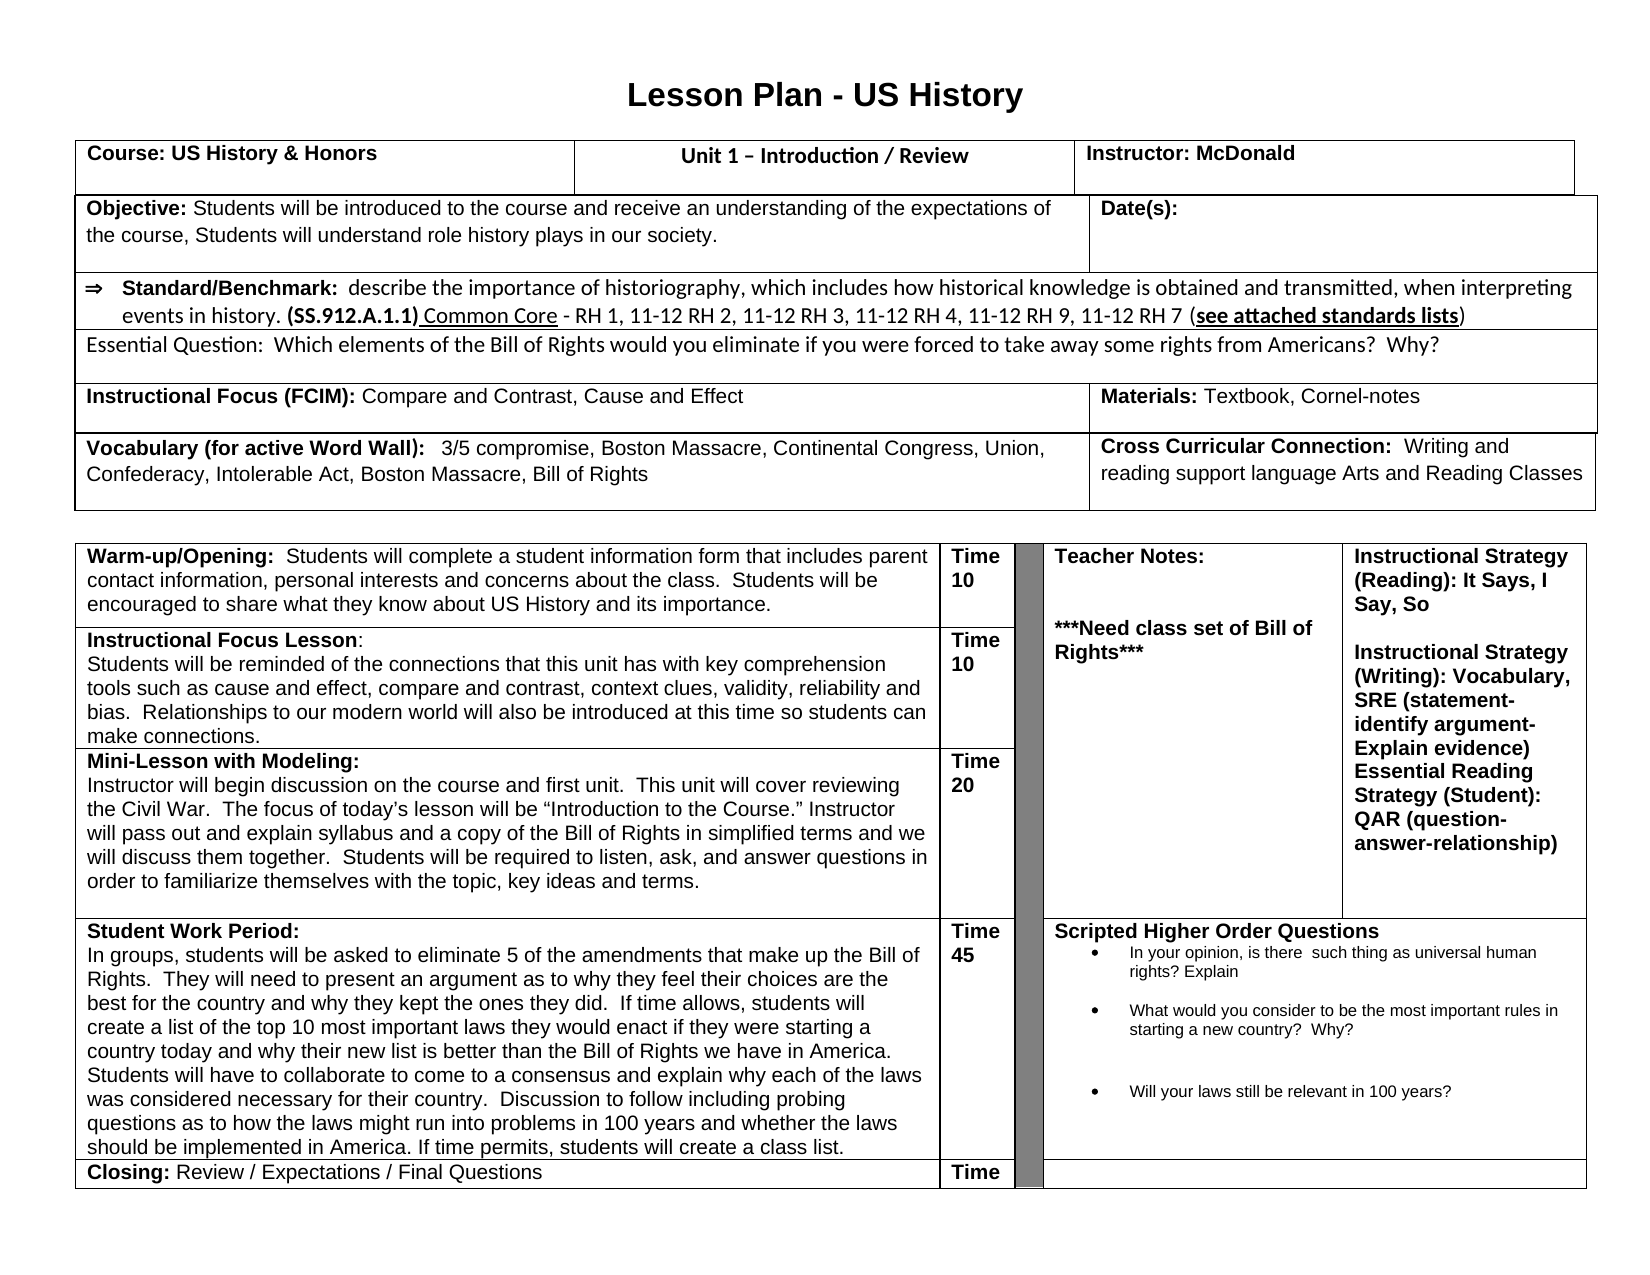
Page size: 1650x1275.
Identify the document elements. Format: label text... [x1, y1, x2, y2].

table_cell Vocabulary (for active Word Wall): 3/5 compromise, Boston Massacre, Continental Congress, Union, Confederacy, Intolerable Act, Boston Massacre, Bill of Rights [76, 434, 1089, 510]
table_cell Instructional Focus (FCIM): Compare and Contrast, Cause and Effect [76, 384, 1089, 432]
table_cell Essential Question: Which elements of the Bill of Rights would you eliminate if you were forced to take away some rights from Americans? Why? [76, 330, 1597, 383]
table_header Course: US History & Honors [76, 141, 574, 194]
table_header Teacher Notes: ***Need class set of Bill of Rights*** [1044, 544, 1342, 918]
table_cell Time 10 [941, 1160, 1014, 1187]
table_header Instructor: McDonald [1075, 141, 1574, 194]
table_cell Time 20 [941, 749, 1014, 918]
table_header Instructional Strategy (Reading): It Says, I Say, So Instructional Strategy (Writing): Vocabulary, SRE (statement-identify argument-Explain evidence) Essential Reading Strategy (Student): QAR (question-answer-relationship) [1343, 544, 1586, 918]
table_cell Scripted Higher Order Questions In your opinion, is there such thing as universal human rights? Explain What would you consider to be the most important rules in starting a new country? Why? Will your laws still be relevant in 100 years? [1044, 919, 1586, 1158]
text Lesson Plan - US History [75, 75, 1575, 113]
table_header Unit 1 – Introduction / Review [575, 141, 1074, 194]
table_cell Student Work Period: In groups, students will be asked to eliminate 5 of the amendments that make up the Bill of Rights. They will need to present an argument as to why they feel their choices are the best for the country and why they kept the ones they did. If time allows, students will create a list of the top 10 most important laws they would enact if they were starting a country today and why their new list is better than the Bill of Rights we have in America. Students will have to collaborate to come to a consensus and explain why each of the laws was considered necessary for their country. Discussion to follow including probing questions as to how the laws might run into problems in 100 years and whether the laws should be implemented in America. If time permits, students will create a class list. [76, 919, 939, 1158]
table_header Date(s): [1090, 196, 1597, 272]
table_cell Time 10 [941, 628, 1014, 748]
table_header [1016, 544, 1043, 1187]
table_cell Cross Curricular Connection: Writing and reading support language Arts and Reading Classes [1090, 434, 1595, 510]
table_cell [1044, 1160, 1586, 1187]
table_cell Instructional Focus Lesson: Students will be reminded of the connections that this unit has with key comprehension tools such as cause and effect, compare and contrast, context clues, validity, reliability and bias. Relationships to our modern world will also be introduced at this time so students can make connections. [76, 628, 939, 748]
table_header Warm-up/Opening: Students will complete a student information form that includes parent contact information, personal interests and concerns about the class. Students will be encouraged to share what they know about US History and its importance. [76, 544, 939, 627]
table_cell Standard/Benchmark: describe the importance of historiography, which includes how historical knowledge is obtained and transmitted, when interpreting events in history. (SS.912.A.1.1) Common Core - RH 1, 11-12 RH 2, 11-12 RH 3, 11-12 RH 4, 11-12 RH 9, 11-12 RH 7 (see attached standards lists) [76, 273, 1597, 329]
table_cell Materials: Textbook, Cornel-notes [1090, 384, 1597, 432]
table_header Time10 [941, 544, 1014, 627]
table_cell Time 45 [941, 919, 1014, 1158]
table_header Objective: Students will be introduced to the course and receive an understanding of the expectations of the course, Students will understand role history plays in our society. [76, 196, 1089, 272]
table_cell Mini-Lesson with Modeling: Instructor will begin discussion on the course and first unit. This unit will cover reviewing the Civil War. The focus of today’s lesson will be “Introduction to the Course.” Instructor will pass out and explain syllabus and a copy of the Bill of Rights in simplified terms and we will discuss them together. Students will be required to listen, ask, and answer questions in order to familiarize themselves with the topic, key ideas and terms. [76, 749, 939, 918]
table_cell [76, 1160, 939, 1187]
